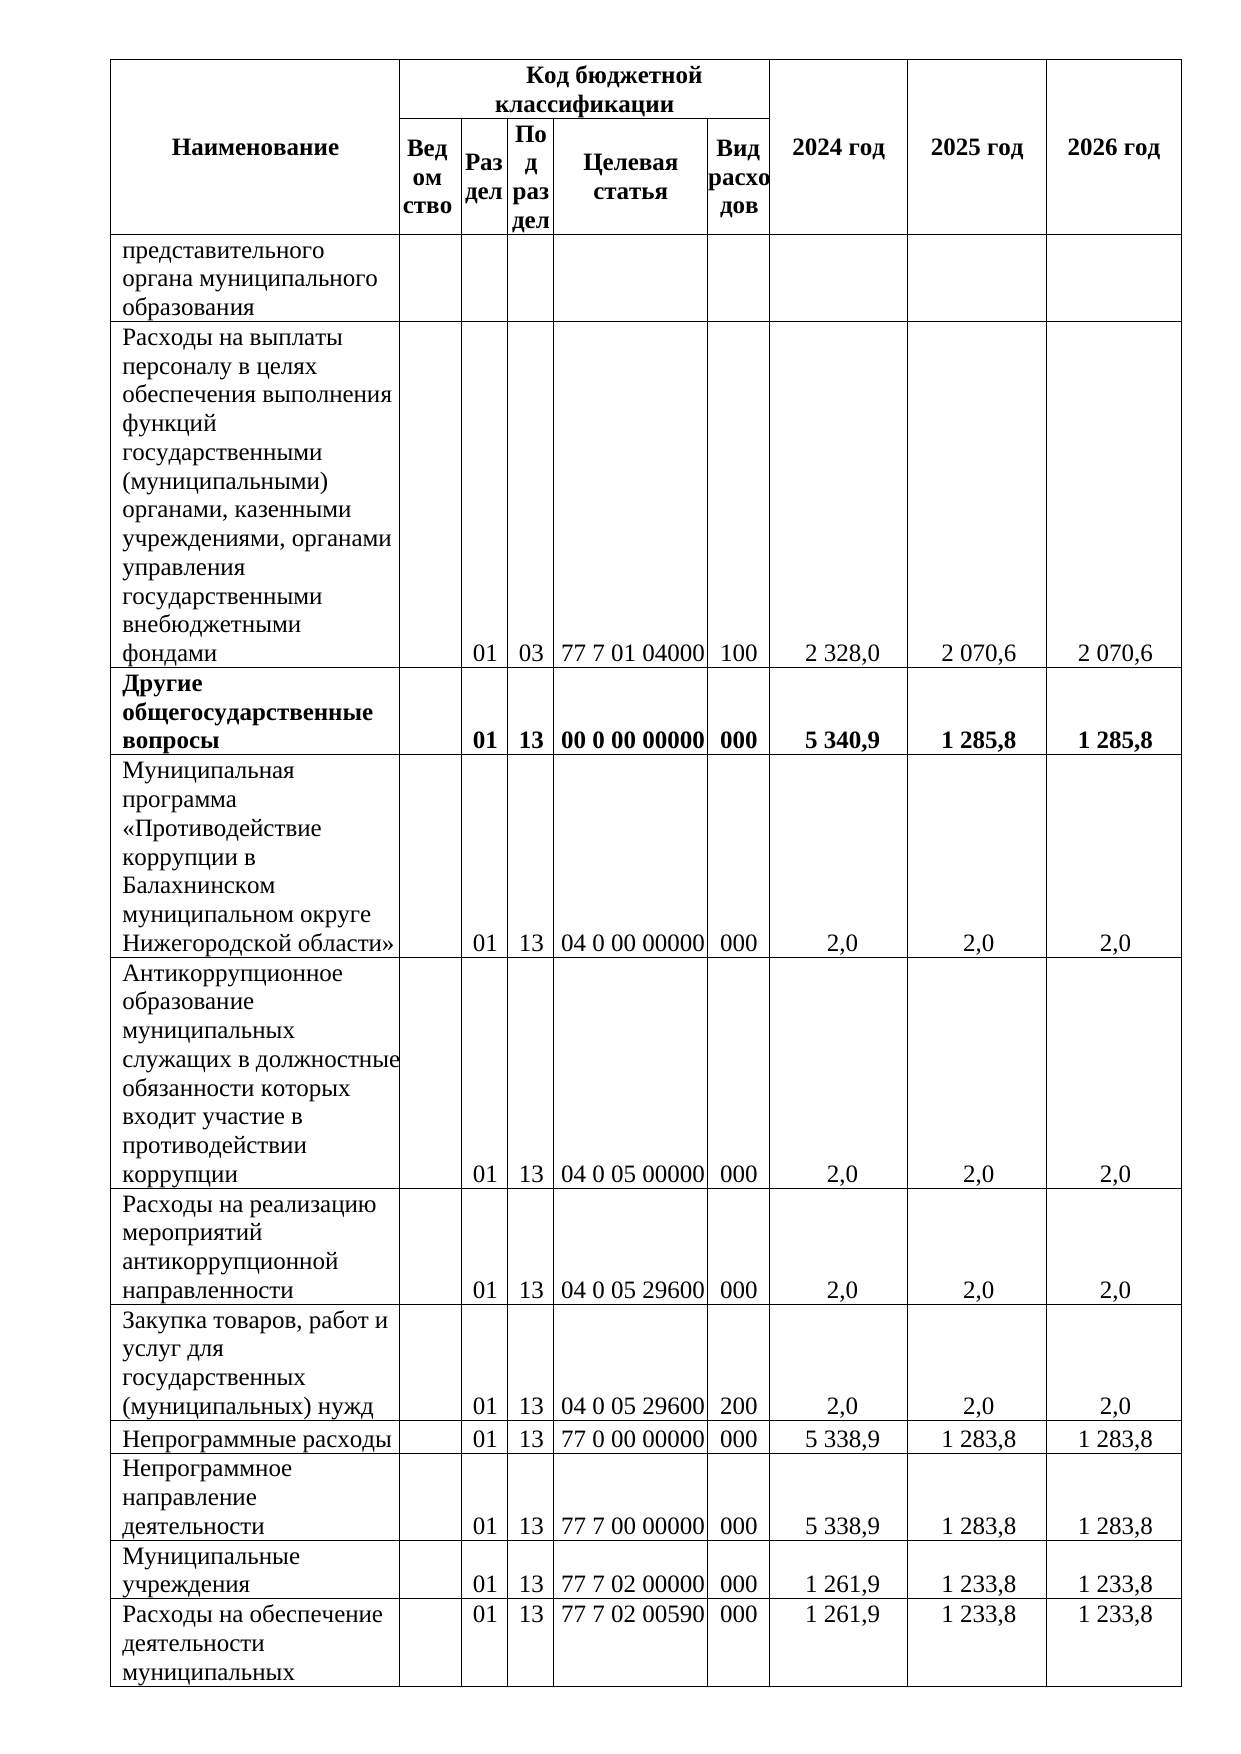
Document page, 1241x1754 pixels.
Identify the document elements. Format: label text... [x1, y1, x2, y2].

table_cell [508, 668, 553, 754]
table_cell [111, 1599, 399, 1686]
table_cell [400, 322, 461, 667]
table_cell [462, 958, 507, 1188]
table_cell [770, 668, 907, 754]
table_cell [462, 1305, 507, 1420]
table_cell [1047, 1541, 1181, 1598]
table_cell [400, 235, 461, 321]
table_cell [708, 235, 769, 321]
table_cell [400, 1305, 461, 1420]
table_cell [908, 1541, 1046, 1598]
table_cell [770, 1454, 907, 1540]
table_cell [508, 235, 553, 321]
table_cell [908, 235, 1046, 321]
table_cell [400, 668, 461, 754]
table_header Код бюджетной классификации [400, 60, 769, 118]
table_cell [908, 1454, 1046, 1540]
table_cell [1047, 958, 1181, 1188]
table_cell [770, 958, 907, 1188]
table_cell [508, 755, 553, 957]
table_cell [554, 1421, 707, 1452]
table_header Наименование [111, 60, 399, 234]
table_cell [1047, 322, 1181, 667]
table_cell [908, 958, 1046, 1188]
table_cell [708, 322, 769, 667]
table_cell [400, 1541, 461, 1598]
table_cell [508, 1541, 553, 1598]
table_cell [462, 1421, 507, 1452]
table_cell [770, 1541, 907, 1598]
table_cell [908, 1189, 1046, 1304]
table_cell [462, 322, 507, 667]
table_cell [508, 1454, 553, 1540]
table_cell Раз дел [462, 119, 507, 234]
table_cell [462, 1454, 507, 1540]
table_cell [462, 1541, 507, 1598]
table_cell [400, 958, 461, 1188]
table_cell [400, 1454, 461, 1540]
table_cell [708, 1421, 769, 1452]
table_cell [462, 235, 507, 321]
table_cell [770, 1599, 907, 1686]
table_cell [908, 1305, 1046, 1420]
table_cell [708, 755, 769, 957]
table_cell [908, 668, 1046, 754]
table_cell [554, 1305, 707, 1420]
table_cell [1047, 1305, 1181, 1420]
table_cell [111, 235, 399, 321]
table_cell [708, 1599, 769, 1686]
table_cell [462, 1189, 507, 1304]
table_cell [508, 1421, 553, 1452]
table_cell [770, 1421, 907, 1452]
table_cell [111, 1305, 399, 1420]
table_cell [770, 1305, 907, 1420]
table_cell Под раз дел [508, 119, 553, 234]
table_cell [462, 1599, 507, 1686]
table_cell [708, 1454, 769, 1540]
table_header 2024 год [770, 60, 907, 234]
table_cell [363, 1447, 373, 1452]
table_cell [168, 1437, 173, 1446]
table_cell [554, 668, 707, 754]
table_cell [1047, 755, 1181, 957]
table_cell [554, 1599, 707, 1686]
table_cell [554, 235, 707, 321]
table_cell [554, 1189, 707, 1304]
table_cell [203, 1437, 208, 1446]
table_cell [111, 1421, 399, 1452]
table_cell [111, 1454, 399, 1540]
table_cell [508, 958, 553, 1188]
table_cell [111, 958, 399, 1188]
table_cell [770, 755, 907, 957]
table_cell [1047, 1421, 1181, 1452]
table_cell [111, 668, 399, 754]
table_cell Ведом ство [400, 119, 461, 234]
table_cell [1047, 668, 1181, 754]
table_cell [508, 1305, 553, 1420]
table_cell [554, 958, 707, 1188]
table_cell Вид расходов [708, 119, 769, 234]
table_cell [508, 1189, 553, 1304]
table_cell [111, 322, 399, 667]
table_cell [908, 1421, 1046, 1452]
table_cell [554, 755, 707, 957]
table_header 2026 год [1047, 60, 1181, 234]
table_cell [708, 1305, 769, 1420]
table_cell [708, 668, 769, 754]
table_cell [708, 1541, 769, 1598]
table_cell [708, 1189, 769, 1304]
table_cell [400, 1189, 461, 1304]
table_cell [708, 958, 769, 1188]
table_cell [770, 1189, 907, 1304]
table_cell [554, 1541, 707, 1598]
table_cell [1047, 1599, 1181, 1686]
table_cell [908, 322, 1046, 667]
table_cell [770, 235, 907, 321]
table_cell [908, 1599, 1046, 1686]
table_cell Целевая статья [554, 119, 707, 234]
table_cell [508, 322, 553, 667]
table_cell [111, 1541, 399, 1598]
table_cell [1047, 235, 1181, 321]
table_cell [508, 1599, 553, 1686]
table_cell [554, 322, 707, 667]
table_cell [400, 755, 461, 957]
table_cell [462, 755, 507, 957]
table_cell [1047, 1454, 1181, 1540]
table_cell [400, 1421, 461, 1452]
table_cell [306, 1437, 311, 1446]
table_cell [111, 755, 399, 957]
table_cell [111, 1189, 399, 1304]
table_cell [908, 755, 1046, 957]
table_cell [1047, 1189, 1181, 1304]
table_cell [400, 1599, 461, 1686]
table_header 2025 год [908, 60, 1046, 234]
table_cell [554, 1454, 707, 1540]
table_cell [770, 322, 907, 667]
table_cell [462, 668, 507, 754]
